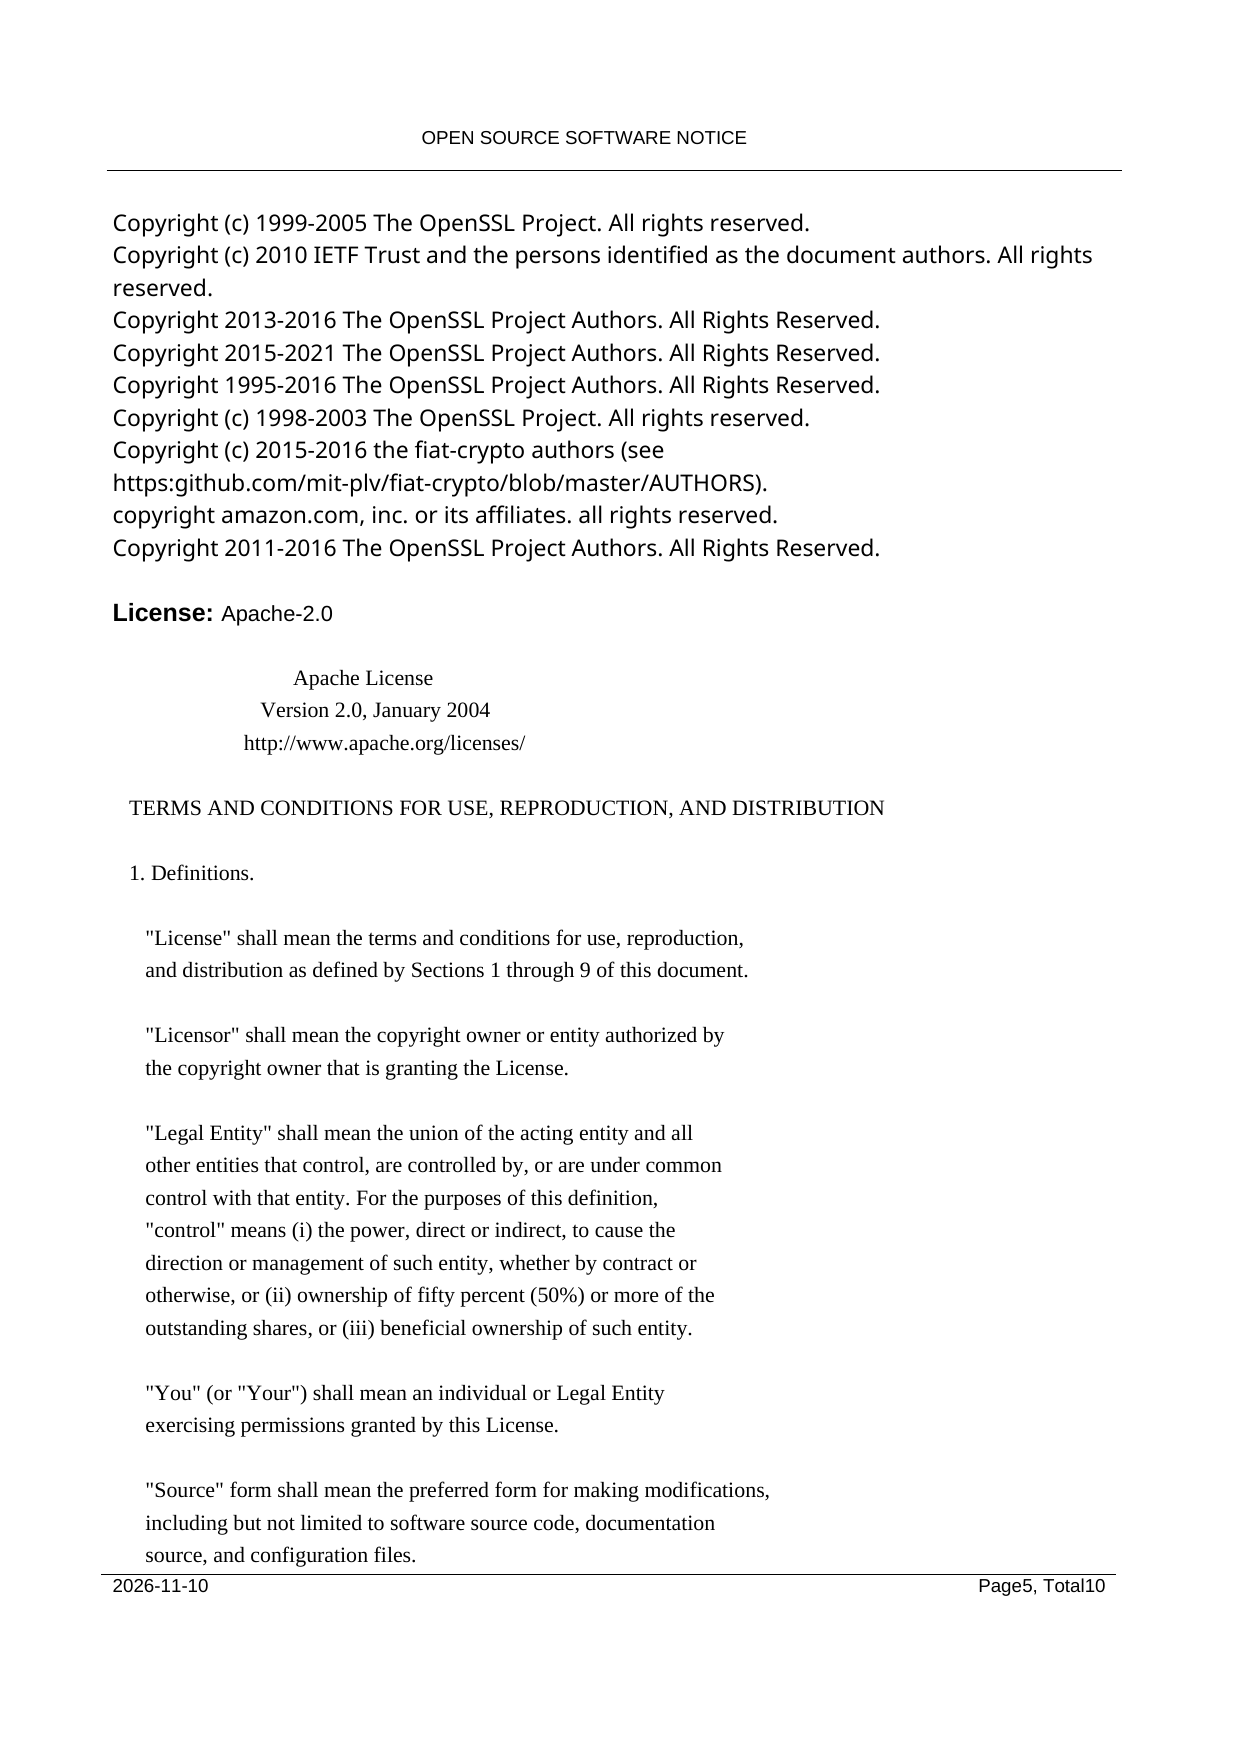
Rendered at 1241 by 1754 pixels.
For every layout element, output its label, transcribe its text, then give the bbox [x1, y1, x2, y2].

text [112, 629, 1128, 1571]
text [112, 206, 1128, 596]
text License: Apache-2.0 [112, 596, 1128, 629]
